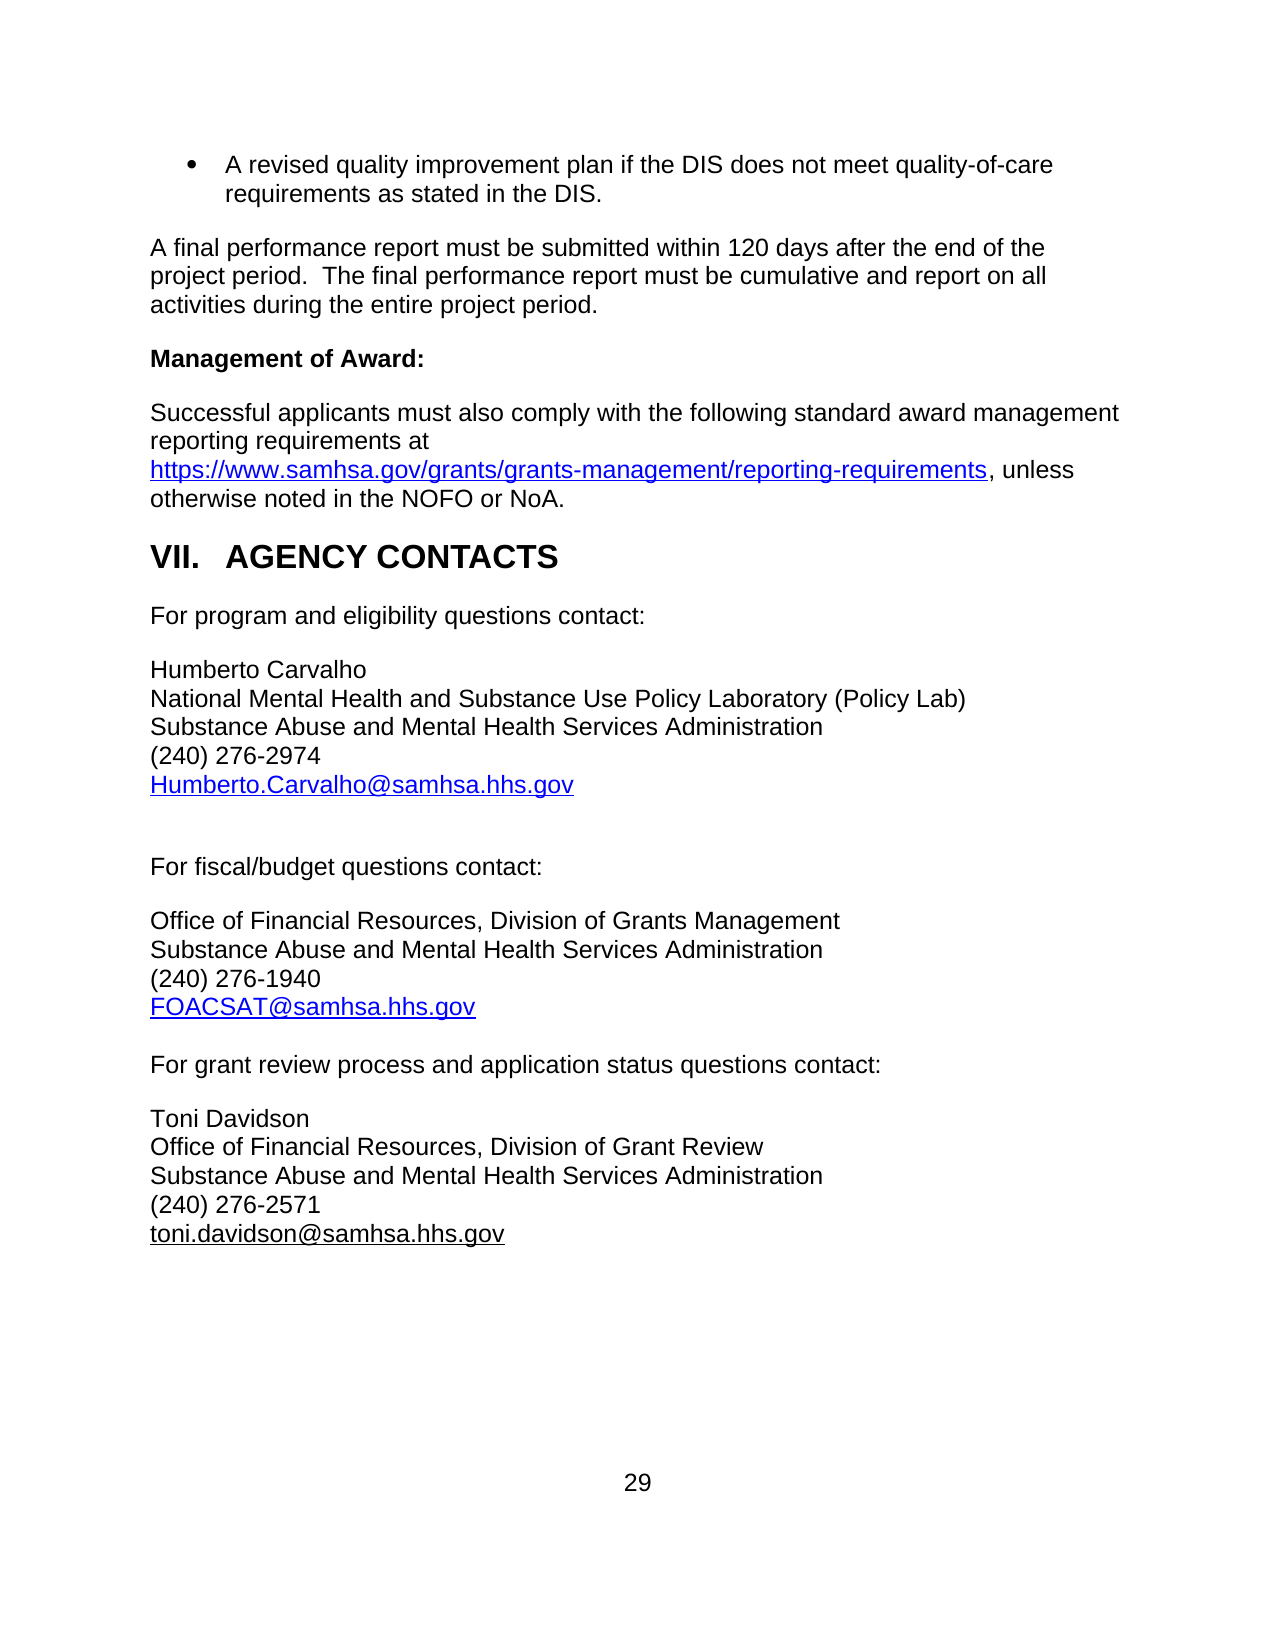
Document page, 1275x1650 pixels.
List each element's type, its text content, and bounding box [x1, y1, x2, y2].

text Toni Davidson [150, 1103, 1125, 1132]
list A revised quality improvement plan if the DIS does not meet quality-of-care requirements as stated in the DIS. [187, 150, 1125, 208]
text National Mental Health and Substance Use Policy Laboratory (Policy Lab) [150, 683, 1125, 712]
text Management of Award: [150, 344, 1125, 373]
text Office of Financial Resources, Division of Grants Management Substance Abuse and Mental Health Services Administration [150, 906, 1125, 963]
text Substance Abuse and Mental Health Services Administration (240) 276-2974 [150, 712, 1125, 770]
text (240) 276-1940 FOACSAT@samhsa.hhs.gov [150, 963, 1125, 1021]
text Humberto.Carvalho@samhsa.hhs.gov [150, 770, 1125, 798]
subtitle VII. AGENCY CONTACTS [150, 538, 1125, 576]
text For grant review process and application status questions contact: [150, 1050, 1125, 1078]
text Office of Financial Resources, Division of Grant Review Substance Abuse and Mental Health Services Administration (240) 276-2571 toni.davidson@samhsa.hhs.gov [150, 1132, 1125, 1247]
text Successful applicants must also comply with the following standard award management reporting requirements at https://www.samhsa.gov/grants/grants-management/reporting-requirements, unless otherwise noted in the NOFO or NoA. [150, 398, 1125, 513]
text A final performance report must be submitted within 120 days after the end of the project period. The final performance report must be cumulative and report on all activities during the entire project period. [150, 233, 1125, 319]
text Humberto Carvalho [150, 655, 1125, 683]
text For program and eligibility questions contact: [150, 601, 1125, 630]
text For fiscal/budget questions contact: [150, 852, 1125, 881]
